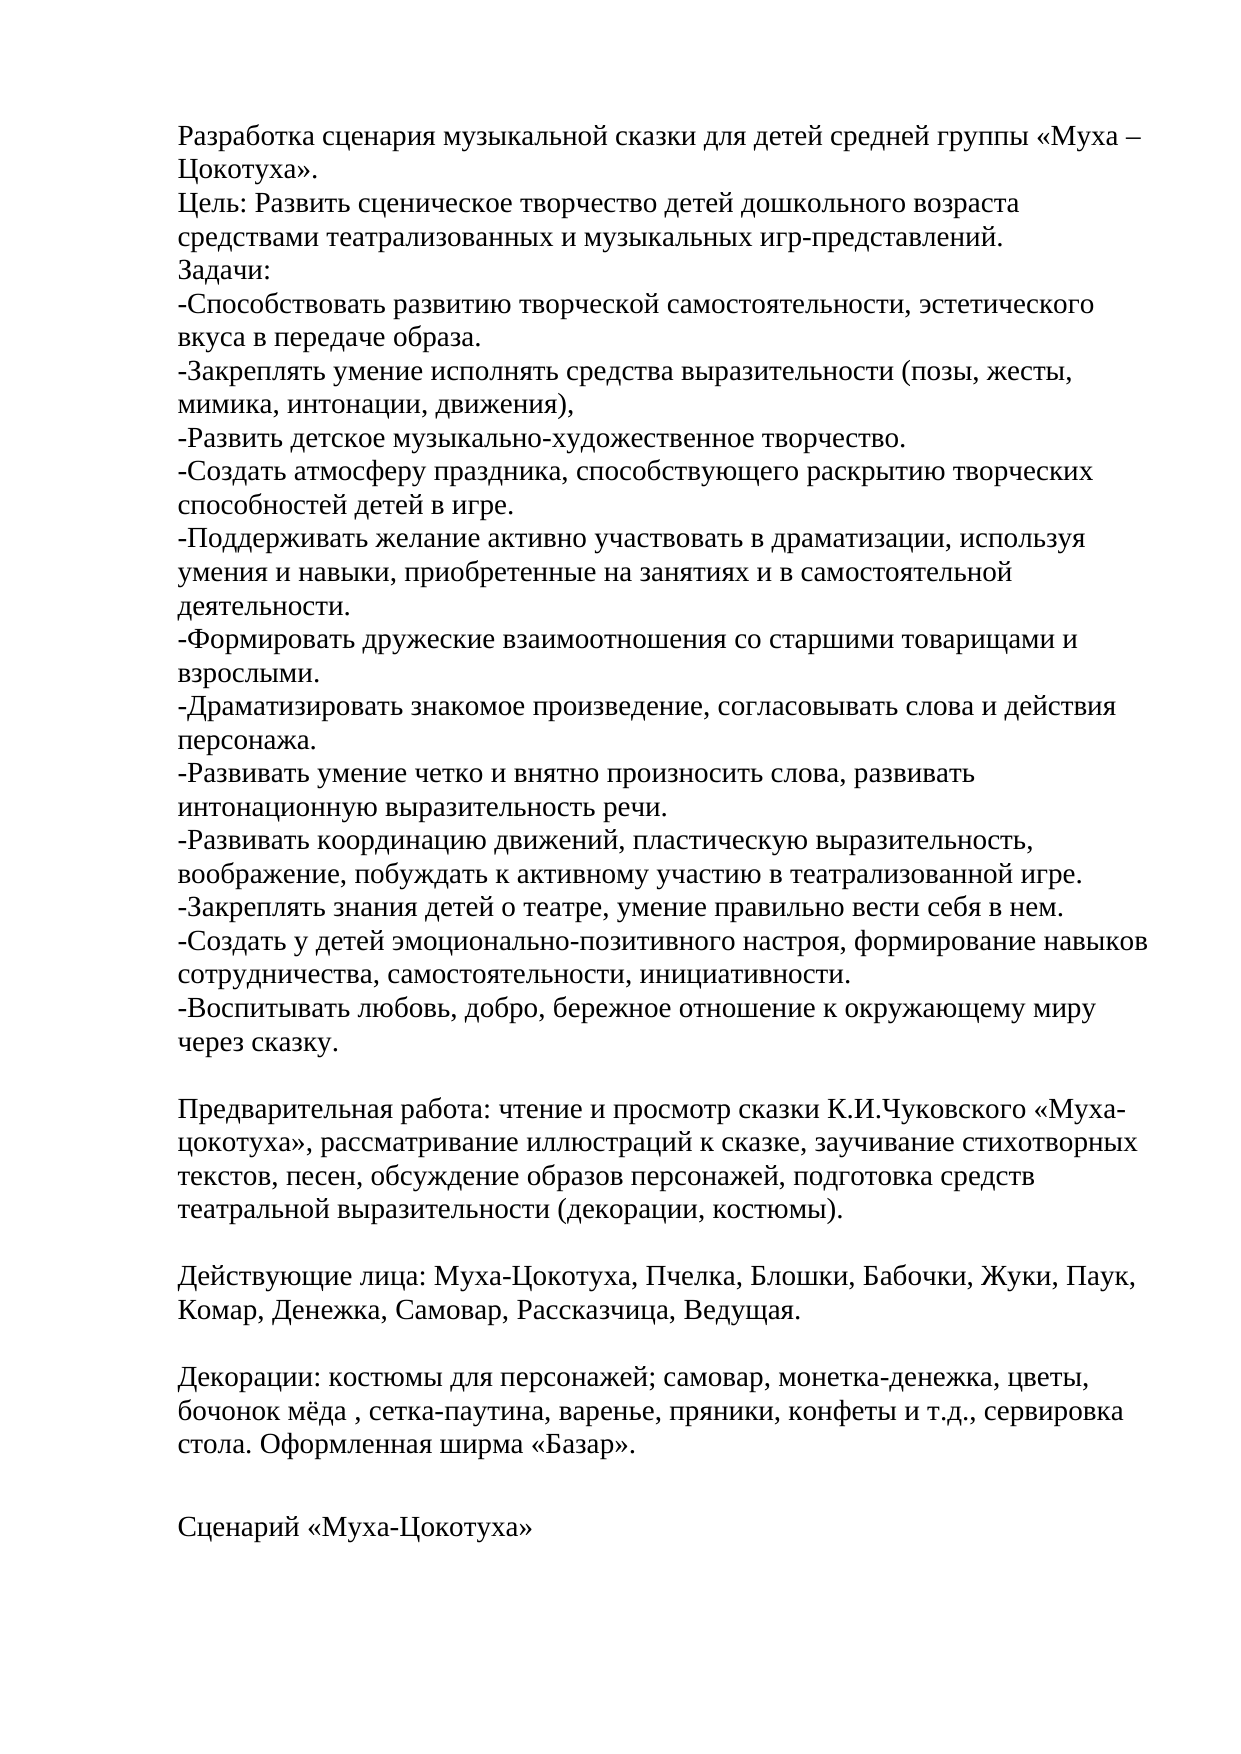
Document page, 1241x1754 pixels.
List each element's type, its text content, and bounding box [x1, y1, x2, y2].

text -Формировать дружеские взаимоотношения со старшими товарищами и взрослыми. [177, 621, 1152, 688]
text -Создать у детей эмоционально-позитивного настроя, формирование навыков сотрудничества, самостоятельности, инициативности. [177, 923, 1152, 990]
text -Развить детское музыкально-художественное творчество. [177, 420, 1152, 453]
text Сценарий «Муха-Цокотуха» [177, 1509, 1152, 1542]
text Цель: Развить сценическое творчество детей дошкольного возраста средствами театрализованных и музыкальных игр-представлений. [177, 185, 1152, 252]
text Предварительная работа: чтение и просмотр сказки К.И.Чуковского «Муха-цокотуха», рассматривание иллюстраций к сказке, заучивание стихотворных текстов, песен, обсуждение образов персонажей, подготовка средств театральной выразительности (декорации, костюмы). [177, 1091, 1152, 1225]
text -Способствовать развитию творческой самостоятельности, эстетического вкуса в передаче образа. [177, 286, 1152, 353]
text Задачи: [177, 252, 1152, 286]
text -Поддерживать желание активно участвовать в драматизации, используя умения и навыки, приобретенные на занятиях и в самостоятельной деятельности. [177, 521, 1152, 621]
text -Развивать умение четко и внятно произносить слова, развивать интонационную выразительность речи. [177, 755, 1152, 822]
text -Закреплять умение исполнять средства выразительности (позы, жесты, мимика, интонации, движения), [177, 353, 1152, 420]
text Действующие лица: Муха-Цокотуха, Пчелка, Блошки, Бабочки, Жуки, Паук, Комар, Денежка, Самовар, Рассказчица, Ведущая. [177, 1258, 1152, 1326]
text Разработка сценария музыкальной сказки для детей средней группы «Муха – Цокотуха». [177, 118, 1152, 185]
text -Воспитывать любовь, добро, бережное отношение к окружающему миру через сказку. [177, 990, 1152, 1057]
text Декорации: костюмы для персонажей; самовар, монетка-денежка, цветы, бочонок мёда , сетка-паутина, варенье, пряники, конфеты и т.д., сервировка стола. Оформленная ширма «Базар». [177, 1359, 1152, 1460]
text -Развивать координацию движений, пластическую выразительность, воображение, побуждать к активному участию в театрализованной игре. [177, 822, 1152, 889]
text -Драматизировать знакомое произведение, согласовывать слова и действия персонажа. [177, 688, 1152, 755]
text -Закреплять знания детей о театре, умение правильно вести себя в нем. [177, 889, 1152, 923]
text -Создать атмосферу праздника, способствующего раскрытию творческих способностей детей в игре. [177, 453, 1152, 521]
